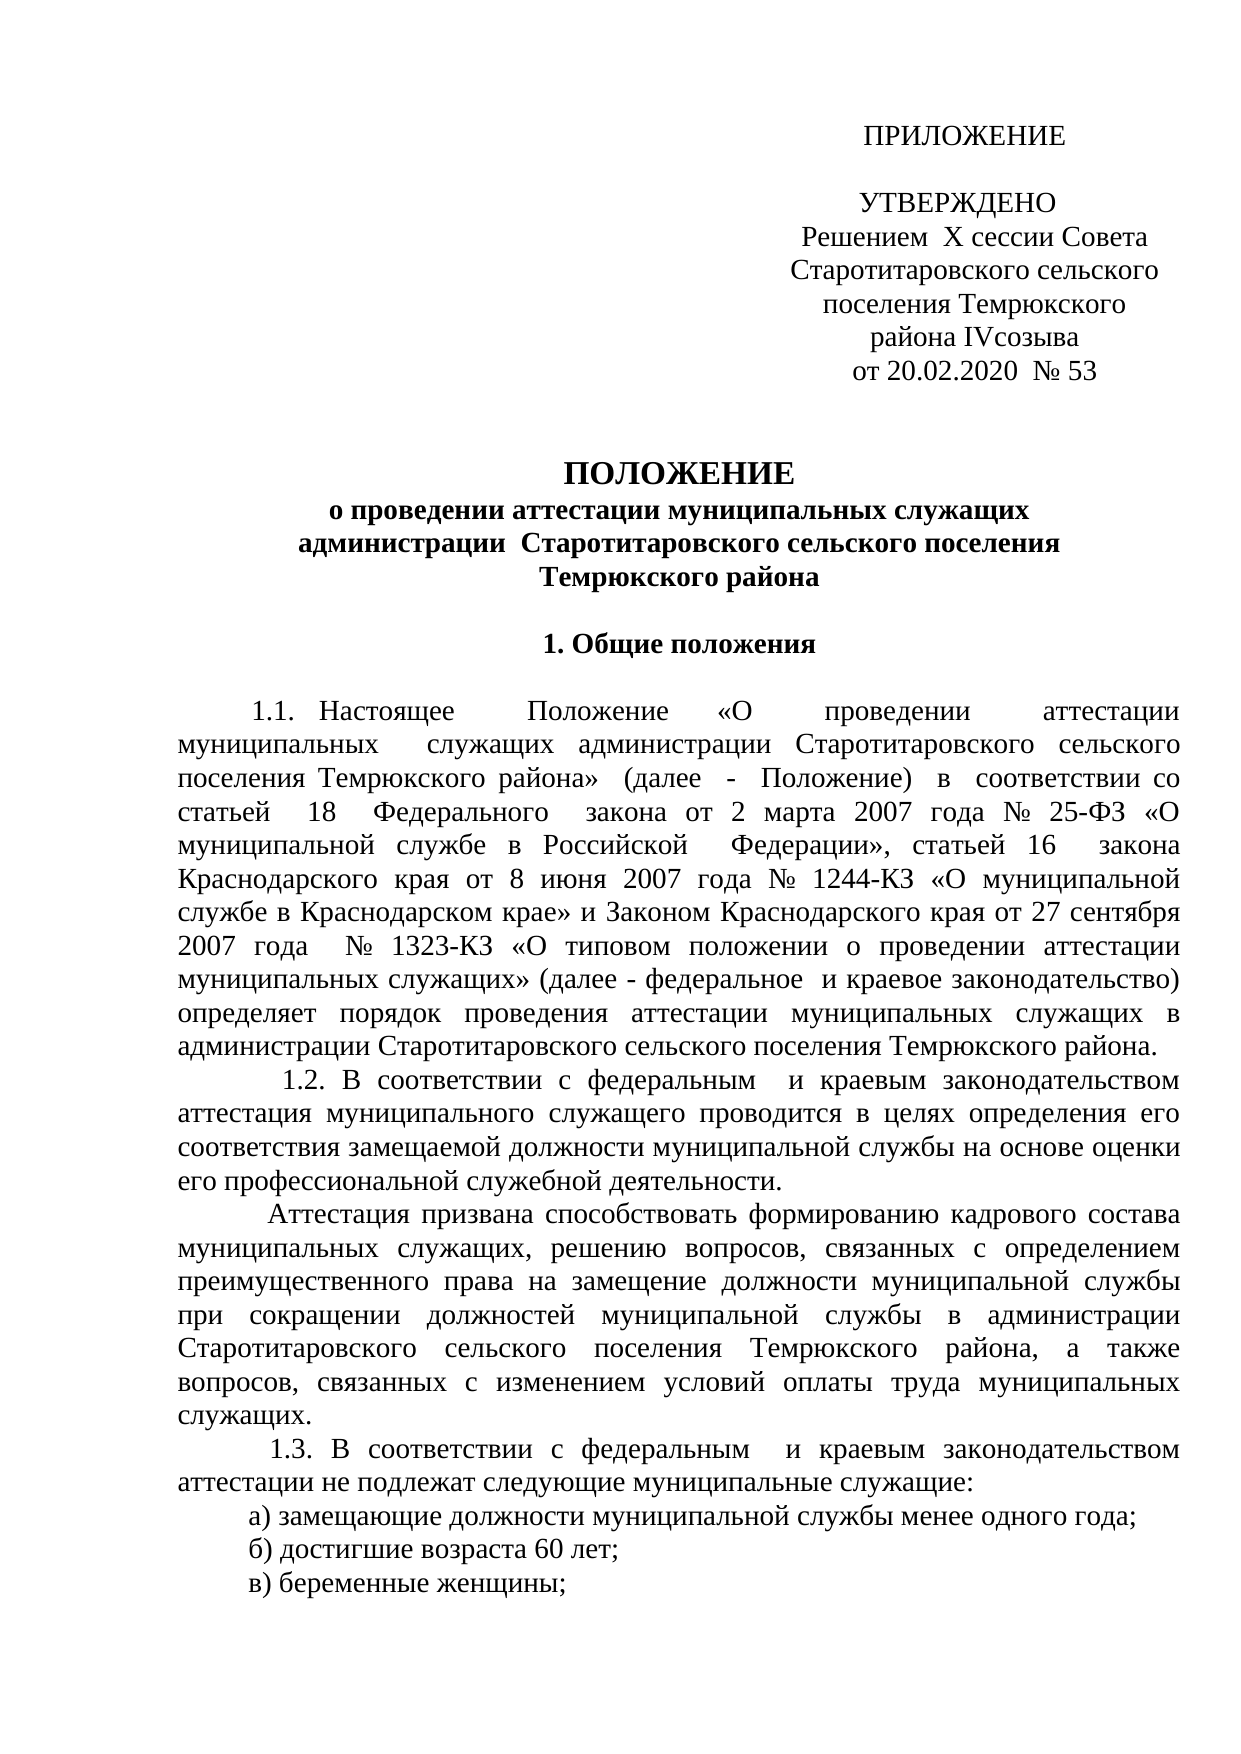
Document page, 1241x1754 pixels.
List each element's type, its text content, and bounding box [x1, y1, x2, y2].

text 1. Общие положения [177, 626, 1181, 659]
text в) беременные женщины; [177, 1565, 1181, 1599]
text администрации Старотитаровского сельского поселения [177, 525, 1181, 559]
text Решением Х сессии Совета [177, 219, 1181, 252]
text а) замещающие должности муниципальной службы менее одного года; [177, 1498, 1181, 1532]
text 1.3. В соответствии с федеральным и краевым законодательством аттестации не подлежат следующие муниципальные служащие: [177, 1431, 1181, 1498]
text ПРИЛОЖЕНИЕ [177, 118, 1181, 152]
text 1.1. Настоящее Положение «О проведении аттестации муниципальных служащих администрации Старотитаровского сельского поселения Темрюкского района» (далее - Положение) в соответствии со статьей 18 Федерального закона от 2 марта 2007 года № 25-ФЗ «О муниципальной службе в Российской Федерации», статьей 16 закона Краснодарского края от 8 июня 2007 года № 1244-КЗ «О муниципальной службе в Краснодарском крае» и Законом Краснодарского края от 27 сентября 2007 года № 1323-КЗ «О типовом положении о проведении аттестации муниципальных служащих» (далее - федеральное и краевое законодательство) определяет порядок проведения аттестации муниципальных служащих в администрации Старотитаровского сельского поселения Темрюкского района. [177, 693, 1181, 1062]
text от 20.02.2020 № 53 [177, 353, 1181, 386]
text ПОЛОЖЕНИЕ [177, 453, 1181, 492]
text Темрюкского района [177, 559, 1181, 592]
text района IVсозыва [177, 319, 1181, 353]
text Аттестация призвана способствовать формированию кадрового состава муниципальных служащих, решению вопросов, связанных с определением преимущественного права на замещение должности муниципальной службы при сокращении должностей муниципальной службы в администрации Старотитаровского сельского поселения Темрюкского района, а также вопросов, связанных с изменением условий оплаты труда муниципальных служащих. [177, 1196, 1181, 1431]
text Старотитаровского сельского [177, 252, 1181, 286]
text УТВЕРЖДЕНО [177, 185, 1181, 219]
text 1.2. В соответствии с федеральным и краевым законодательством аттестация муниципального служащего проводится в целях определения его соответствия замещаемой должности муниципальной службы на основе оценки его профессиональной служебной деятельности. [177, 1062, 1181, 1196]
text б) достигшие возраста 60 лет; [177, 1532, 1181, 1565]
text поселения Темрюкского [177, 286, 1181, 319]
text о проведении аттестации муниципальных служащих [177, 492, 1181, 525]
